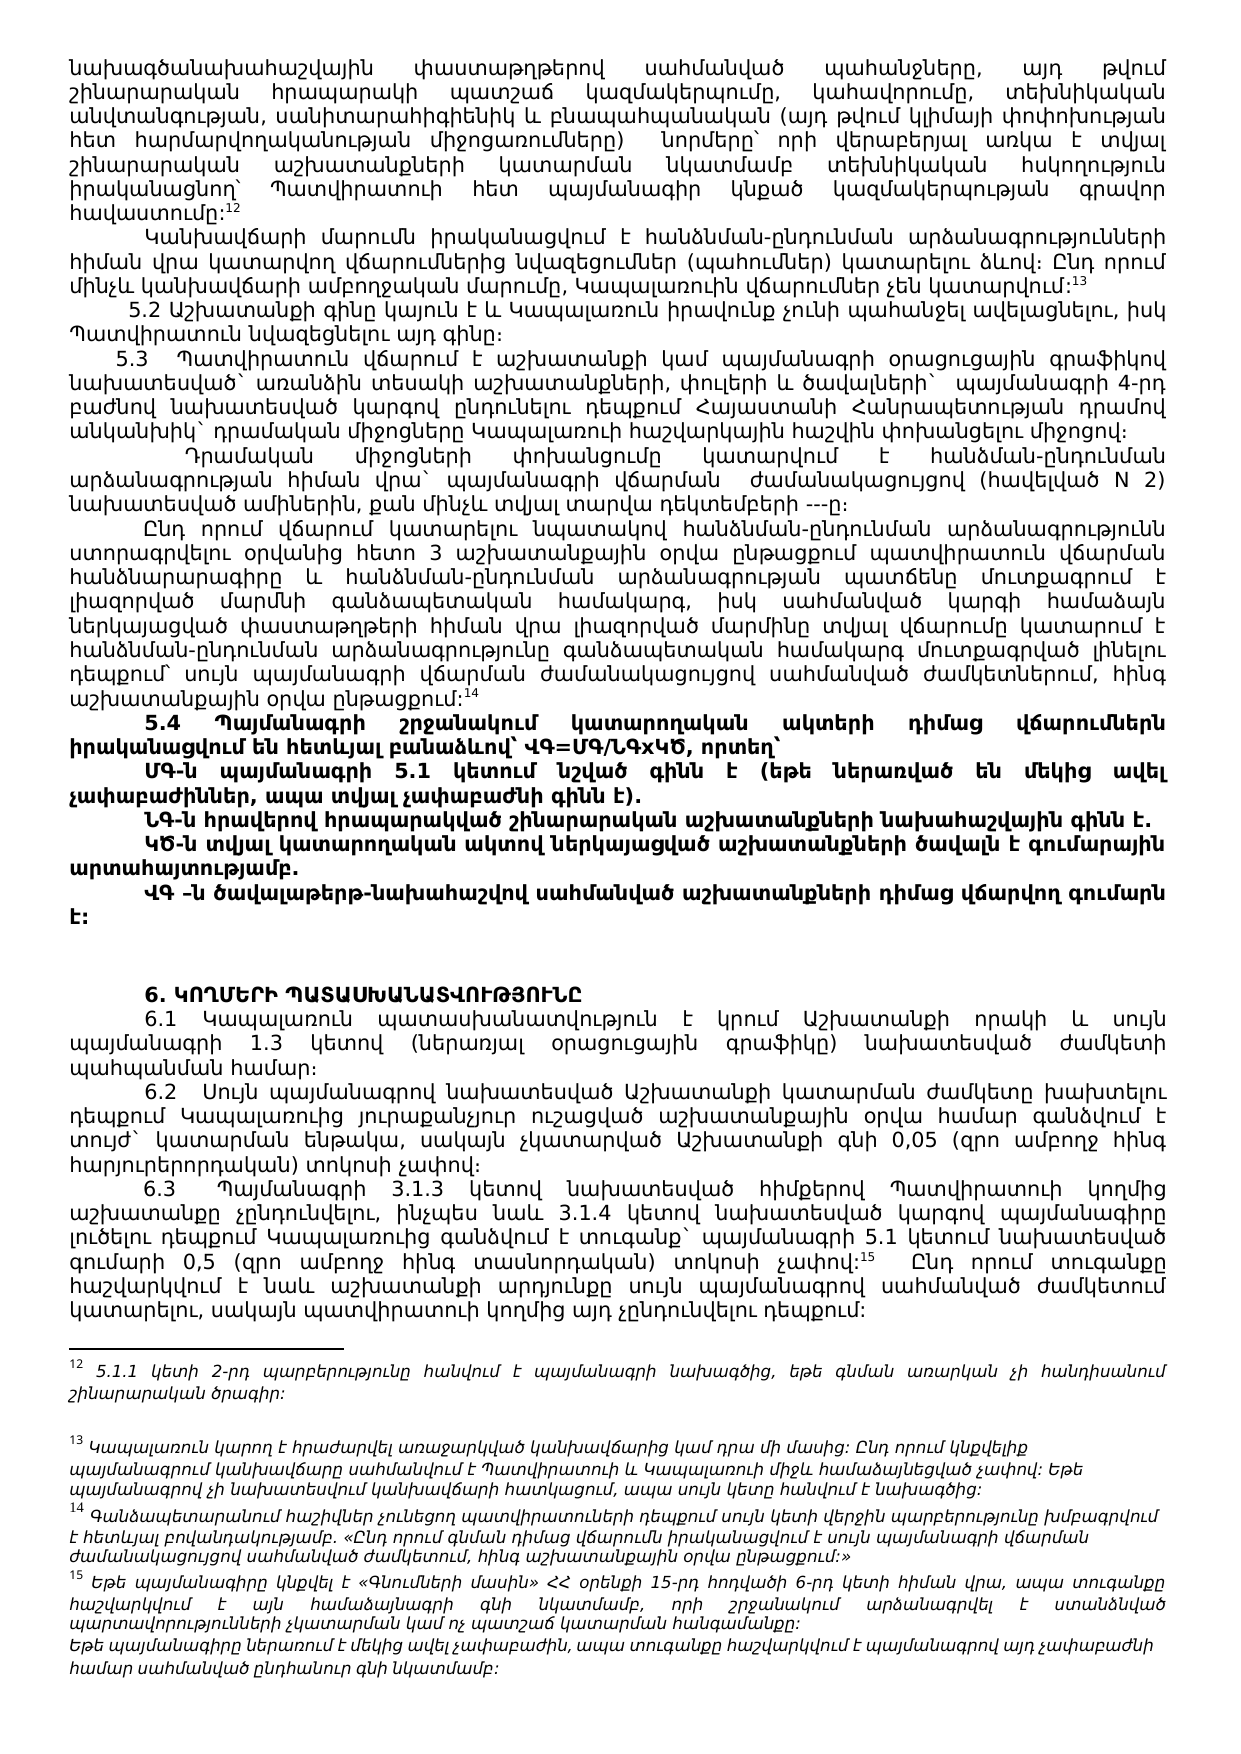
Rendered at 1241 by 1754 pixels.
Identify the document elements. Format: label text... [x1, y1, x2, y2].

text 6.2 Սույն պայմանագրով նախատեսված Աշխատանքի կատարման ժամկետը խախտելու դեպքում Կապալառուից յուրաքանչյուր ուշացված աշխատանքային օրվա համար գանձվում է տույժ` կատարման ենթակա, սակայն չկատարված Աշխատանքի գնի 0,05 (զրո ամբողջ հինգ հարյուրերորդական) տոկոսի չափով։ [69, 1080, 1167, 1177]
text 6.3 Պայմանագրի 3.1.3 կետով նախատեսված հիմքերով Պատվիրատուի կողմից աշխատանքը չընդունվելու, ինչպես նաև 3.1.4 կետով նախատեսված կարգով պայմանագիրը լուծելու դեպքում Կապալառուից գանձվում է տուգանք` պայմանագրի 5.1 կետում նախատեսված գումարի 0,5 (զրո ամբողջ հինգ տասնորդական) տոկոսի չափով: Ընդ որում տուգանքը հաշվարկվում է նաև աշխատանքի արդյունքը սույն պայմանագրով սահմանված ժամկետում կատարելու, սակայն պատվիրատուի կողմից այդ չընդունվելու դեպքում: [69, 1177, 1167, 1322]
text ՎԳ –ն ծավալաթերթ-նախահաշվով սահմանված աշխատանքների դիմաց վճարվող գումարն է: [69, 881, 1167, 929]
text 5.3 Պատվիրատուն վճարում է աշխատանքի կամ պայմանագրի օրացուցային գրաֆիկով նախատեսված` առանձին տեսակի աշխատանքների, փուլերի և ծավալների` պայմանագրի 4-րդ բաժնով նախատեսված կարգով ընդունելու դեպքում Հայաստանի Հանրապետության դրամով անկանխիկ` դրամական միջոցները Կապալառուի հաշվարկային հաշվին փոխանցելու միջոցով։ [69, 347, 1167, 444]
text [69, 56, 1167, 225]
text ՆԳ-ն հրավերով հրապարակված շինարարական աշխատանքների նախահաշվային գինն է. [69, 808, 1167, 832]
text 5.4 Պայմանագրի շրջանակում կատարողական ակտերի դիմաց վճարումներն իրականացվում են հետևյալ բանաձևով՝ ՎԳ=ՄԳ/ՆԳxԿԾ, որտեղ՝ [69, 711, 1167, 759]
text Կանխավճարի մարումն իրականացվում է հանձնման-ընդունման արձանագրությունների հիման վրա կատարվող վճարումներից նվազեցումներ (պահումներ) կատարելու ձևով։ Ընդ որում մինչև կանխավճարի ամբողջական մարումը, Կապալառուին վճարումներ չեն կատարվում: [69, 225, 1167, 298]
text 6.1 Կապալառուն պատասխանատվություն է կրում Աշխատանքի որակի և սույն պայմանագրի 1.3 կետով (ներառյալ օրացուցային գրաֆիկը) նախատեսված ժամկետի պահպանման համար։ [69, 1007, 1167, 1080]
text Ընդ որում վճարում կատարելու նպատակով հանձնման-ընդունման արձանագրությունն ստորագրվելու օրվանից հետո 3 աշխատանքային օրվա ընթացքում պատվիրատուն վճարման հանձնարարագիրը և հանձնման-ընդունման արձանագրության պատճենը մուտքագրում է լիազորված մարմնի գանձապետական համակարգ, իսկ սահմանված կարգի համաձայն ներկայացված փաստաթղթերի հիման վրա լիազորված մարմինը տվյալ վճարումը կատարում է հանձնման-ընդունման արձանագրությունը գանձապետական համակարգ մուտքագրված լինելու դեպքում՝ սույն պայմանագրի վճարման ժամանակացույցով սահմանված ժամկետներում, հինգ աշխատանքային օրվա ընթացքում: [69, 517, 1167, 711]
text 6. ԿՈՂՄԵՐԻ ՊԱՏԱՍԽԱՆԱՏՎՈՒԹՅՈՒՆԸ [69, 983, 1167, 1007]
text ՄԳ-ն պայմանագրի 5.1 կետում նշված գինն է (եթե ներառված են մեկից ավել չափաբաժիններ, ապա տվյալ չափաբաժնի գինն է). [69, 759, 1167, 808]
text 5.2 Աշխատանքի գինը կայուն է և Կապալառուն իրավունք չունի պահանջել ավելացնելու, իսկ Պատվիրատուն նվազեցնելու այդ գինը։ [69, 298, 1167, 347]
text Դրամական միջոցների փոխանցումը կատարվում է հանձման-ընդունման արձանագրության հիման վրա` պայմանագրի վճարման ժամանակացույցով (հավելված N 2) նախատեսված ամիներին, քան մինչև տվյալ տարվա դեկտեմբերի ---ը։ [69, 444, 1167, 517]
text ԿԾ-ն տվյալ կատարողական ակտով ներկայացված աշխատանքների ծավալն է գումարային արտահայտությամբ. [69, 832, 1167, 881]
